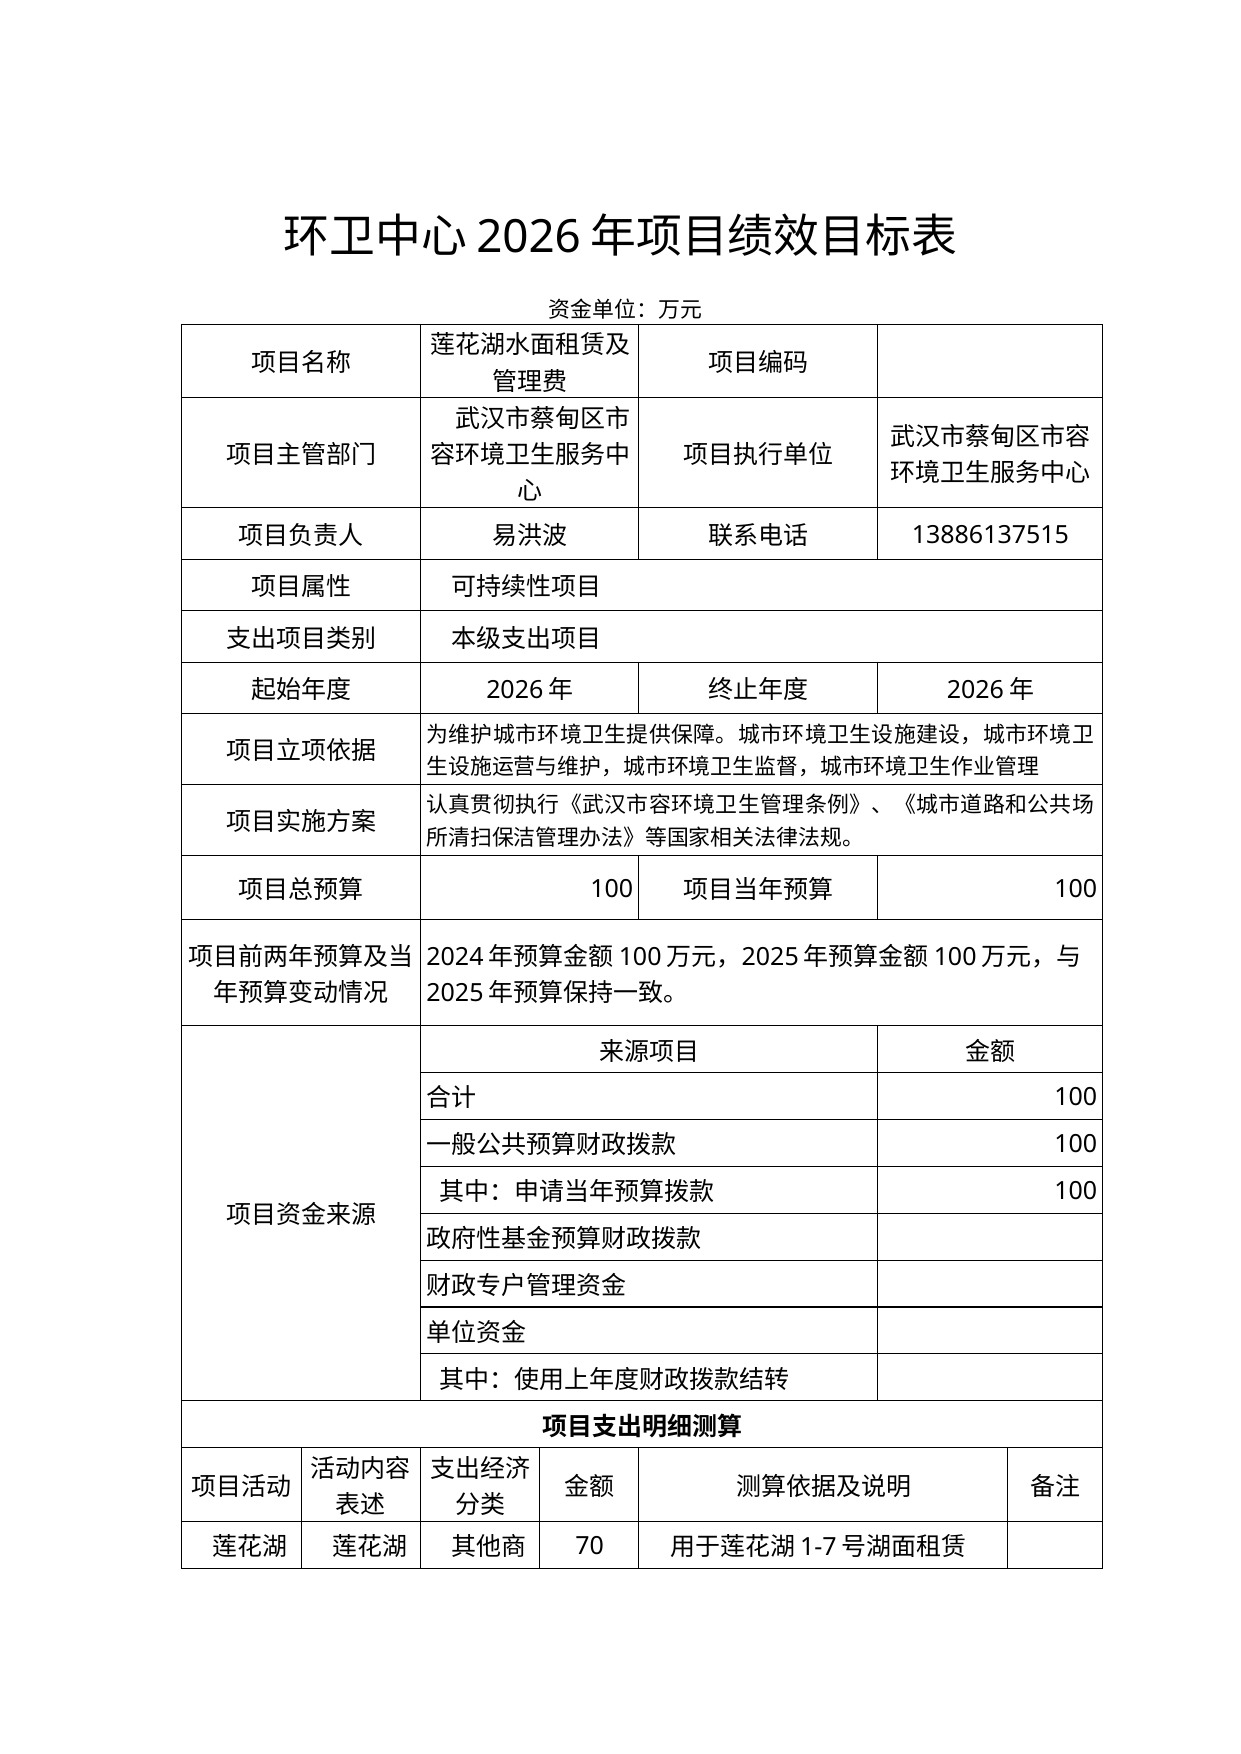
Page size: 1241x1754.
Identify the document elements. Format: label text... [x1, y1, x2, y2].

table_cell [878, 1214, 1102, 1259]
table_cell 本级支出项目 [421, 611, 1102, 662]
table_cell 2024年预算金额100万元，2025年预算金额100万元，与2025年预算保持一致。 [421, 920, 1102, 1025]
table_cell 终止年度 [639, 663, 877, 713]
table_cell 莲花湖水面租赁 [302, 1522, 420, 1567]
table_cell 可持续性项目 [421, 560, 1102, 610]
table_cell 项目总预算 [182, 856, 420, 919]
table_cell 备注 [1008, 1448, 1102, 1521]
table_cell 项目活动 [182, 1448, 301, 1521]
table_cell 项目前两年预算及当年预算变动情况 [182, 920, 420, 1025]
table_cell 其中：申请当年预算拨款 [421, 1167, 877, 1213]
table_cell [1008, 1522, 1102, 1567]
table_cell 活动内容 表述 [302, 1448, 420, 1521]
table_cell 项目负责人 [182, 508, 420, 558]
table_cell 13886137515 [878, 508, 1102, 558]
table_cell 联系电话 [639, 508, 877, 558]
table_cell 70 [540, 1522, 638, 1567]
table_cell 支出经济 分类 [421, 1448, 539, 1521]
table_cell 其他商品和服务支出 [421, 1522, 539, 1567]
text 资金单位：万元 [187, 291, 1053, 324]
table_cell [878, 1308, 1102, 1353]
table_cell 认真贯彻执行《武汉市容环境卫生管理条例》、《城市道路和公共场所清扫保洁管理办法》等国家相关法律法规。 [421, 785, 1102, 855]
table_cell 金额 [540, 1448, 638, 1521]
table_header 莲花湖水面租赁及管理费 [421, 325, 638, 397]
table_cell 莲花湖水面租赁 [182, 1522, 301, 1567]
table_cell 100 [421, 856, 638, 919]
table_header 项目名称 [182, 325, 420, 397]
table_cell 项目资金来源 [182, 1026, 420, 1400]
table_cell 100 [878, 1167, 1102, 1213]
table_cell 起始年度 [182, 663, 420, 713]
table_cell 项目支出明细测算 [182, 1401, 1102, 1447]
table_cell 100 [878, 856, 1102, 919]
table_cell 武汉市蔡甸区市容环境卫生服务中心 [878, 398, 1102, 507]
table_cell [878, 1354, 1102, 1400]
table_cell 项目当年预算 [639, 856, 877, 919]
table_cell [878, 1261, 1102, 1306]
table_cell 武汉市蔡甸区市容环境卫生服务中心 [421, 398, 638, 507]
table_cell 项目立项依据 [182, 714, 420, 783]
table_cell 项目实施方案 [182, 785, 420, 855]
table_cell 项目属性 [182, 560, 420, 610]
table_cell 一般公共预算财政拨款 [421, 1120, 877, 1166]
table_cell 其中：使用上年度财政拨款结转 [421, 1354, 877, 1400]
table_cell 项目主管部门 [182, 398, 420, 507]
table_cell 合计 [421, 1073, 877, 1119]
table_cell 项目执行单位 [639, 398, 877, 507]
table_header 项目编码 [639, 325, 877, 397]
table_cell 用于莲花湖1-7号湖面租赁 [639, 1522, 1007, 1567]
table_header [878, 325, 1102, 397]
subtitle 环卫中心2026年项目绩效目标表 [187, 199, 1053, 266]
table_cell 测算依据及说明 [639, 1448, 1007, 1521]
table_cell 政府性基金预算财政拨款 [421, 1214, 877, 1259]
table_cell 来源项目 [421, 1026, 877, 1072]
table_cell 2026年 [878, 663, 1102, 713]
table_cell 为维护城市环境卫生提供保障。城市环境卫生设施建设，城市环境卫生设施运营与维护，城市环境卫生监督，城市环境卫生作业管理 [421, 714, 1102, 783]
table_cell 金额 [878, 1026, 1102, 1072]
table_cell 2026年 [421, 663, 638, 713]
table_cell 易洪波 [421, 508, 638, 558]
table_cell 财政专户管理资金 [421, 1261, 877, 1306]
table_cell 100 [878, 1120, 1102, 1166]
table_cell 支出项目类别 [182, 611, 420, 662]
table_cell 单位资金 [421, 1308, 877, 1353]
table_cell 100 [878, 1073, 1102, 1119]
